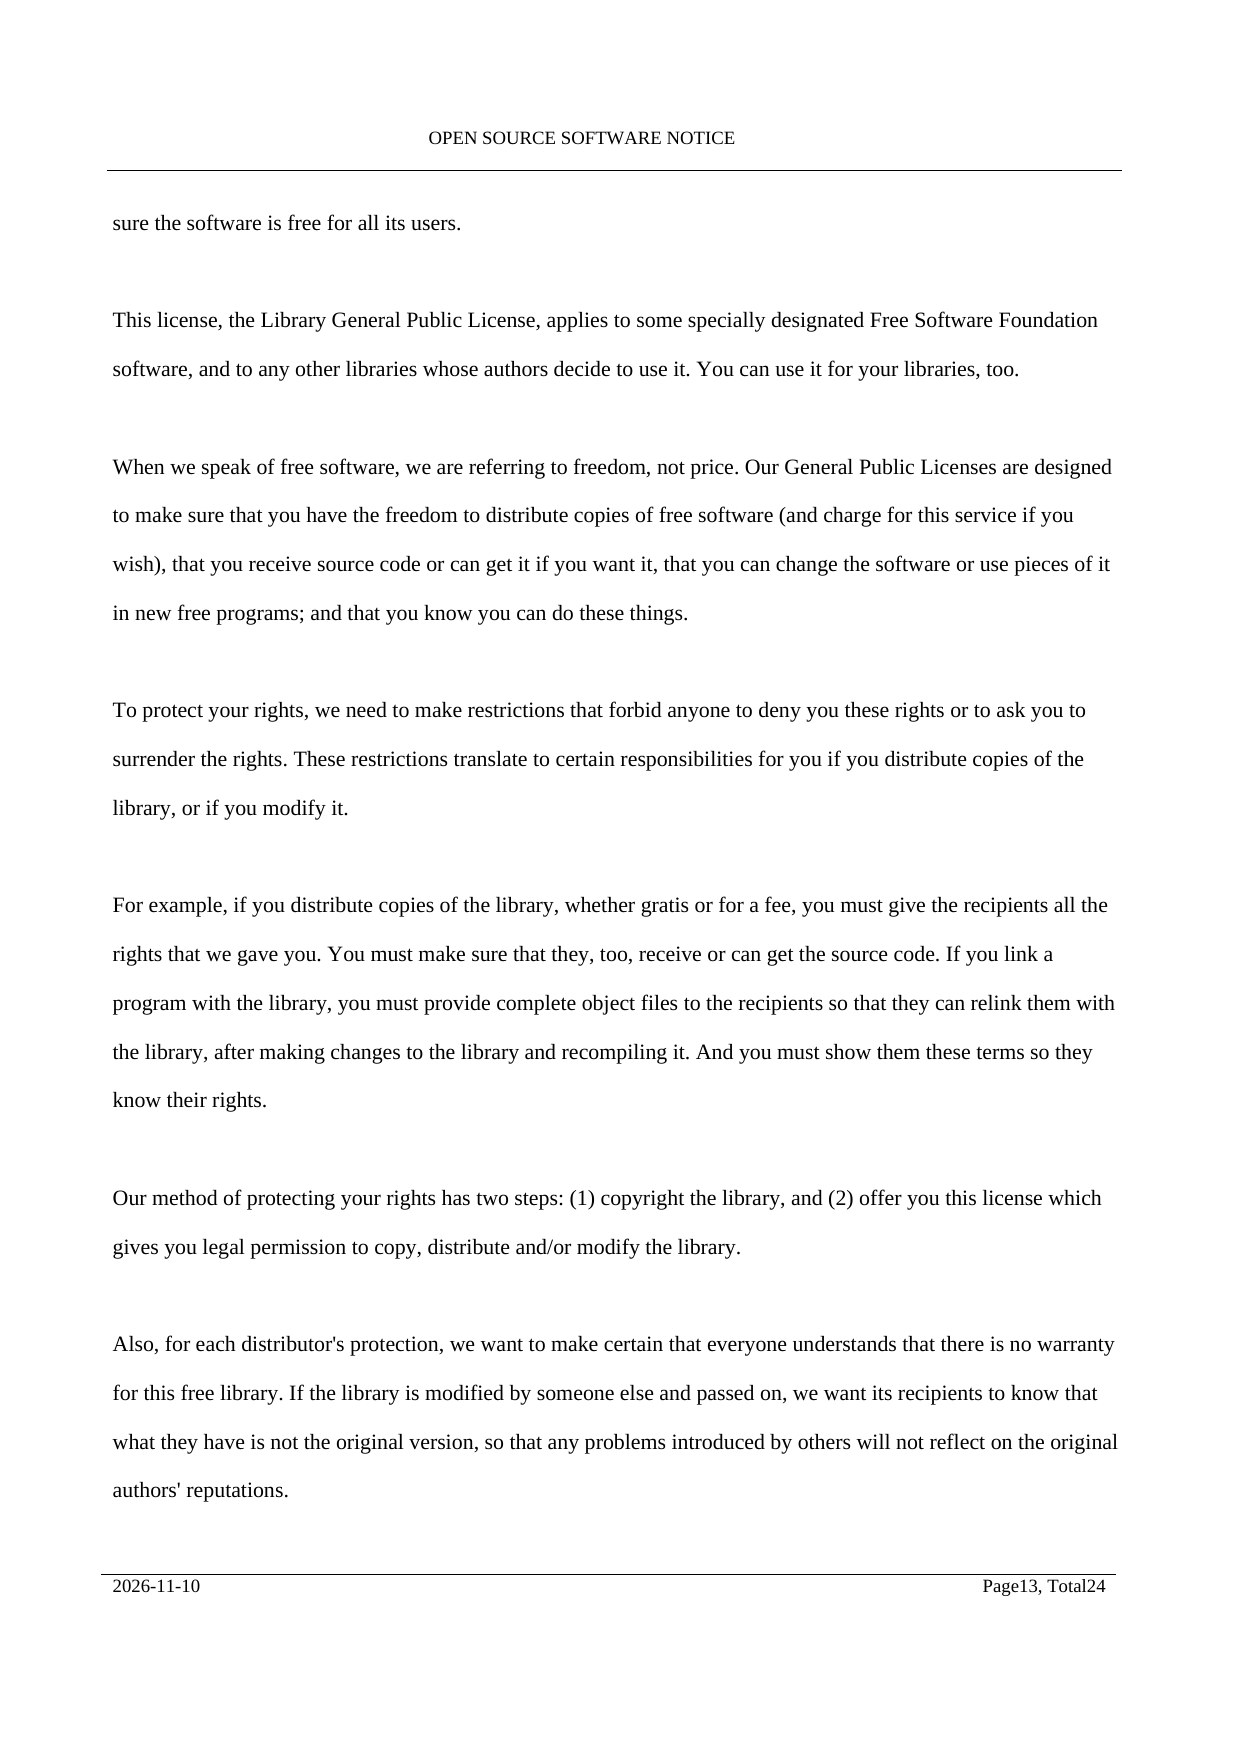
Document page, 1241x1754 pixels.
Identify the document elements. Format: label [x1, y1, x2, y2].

text [112, 206, 1128, 1506]
